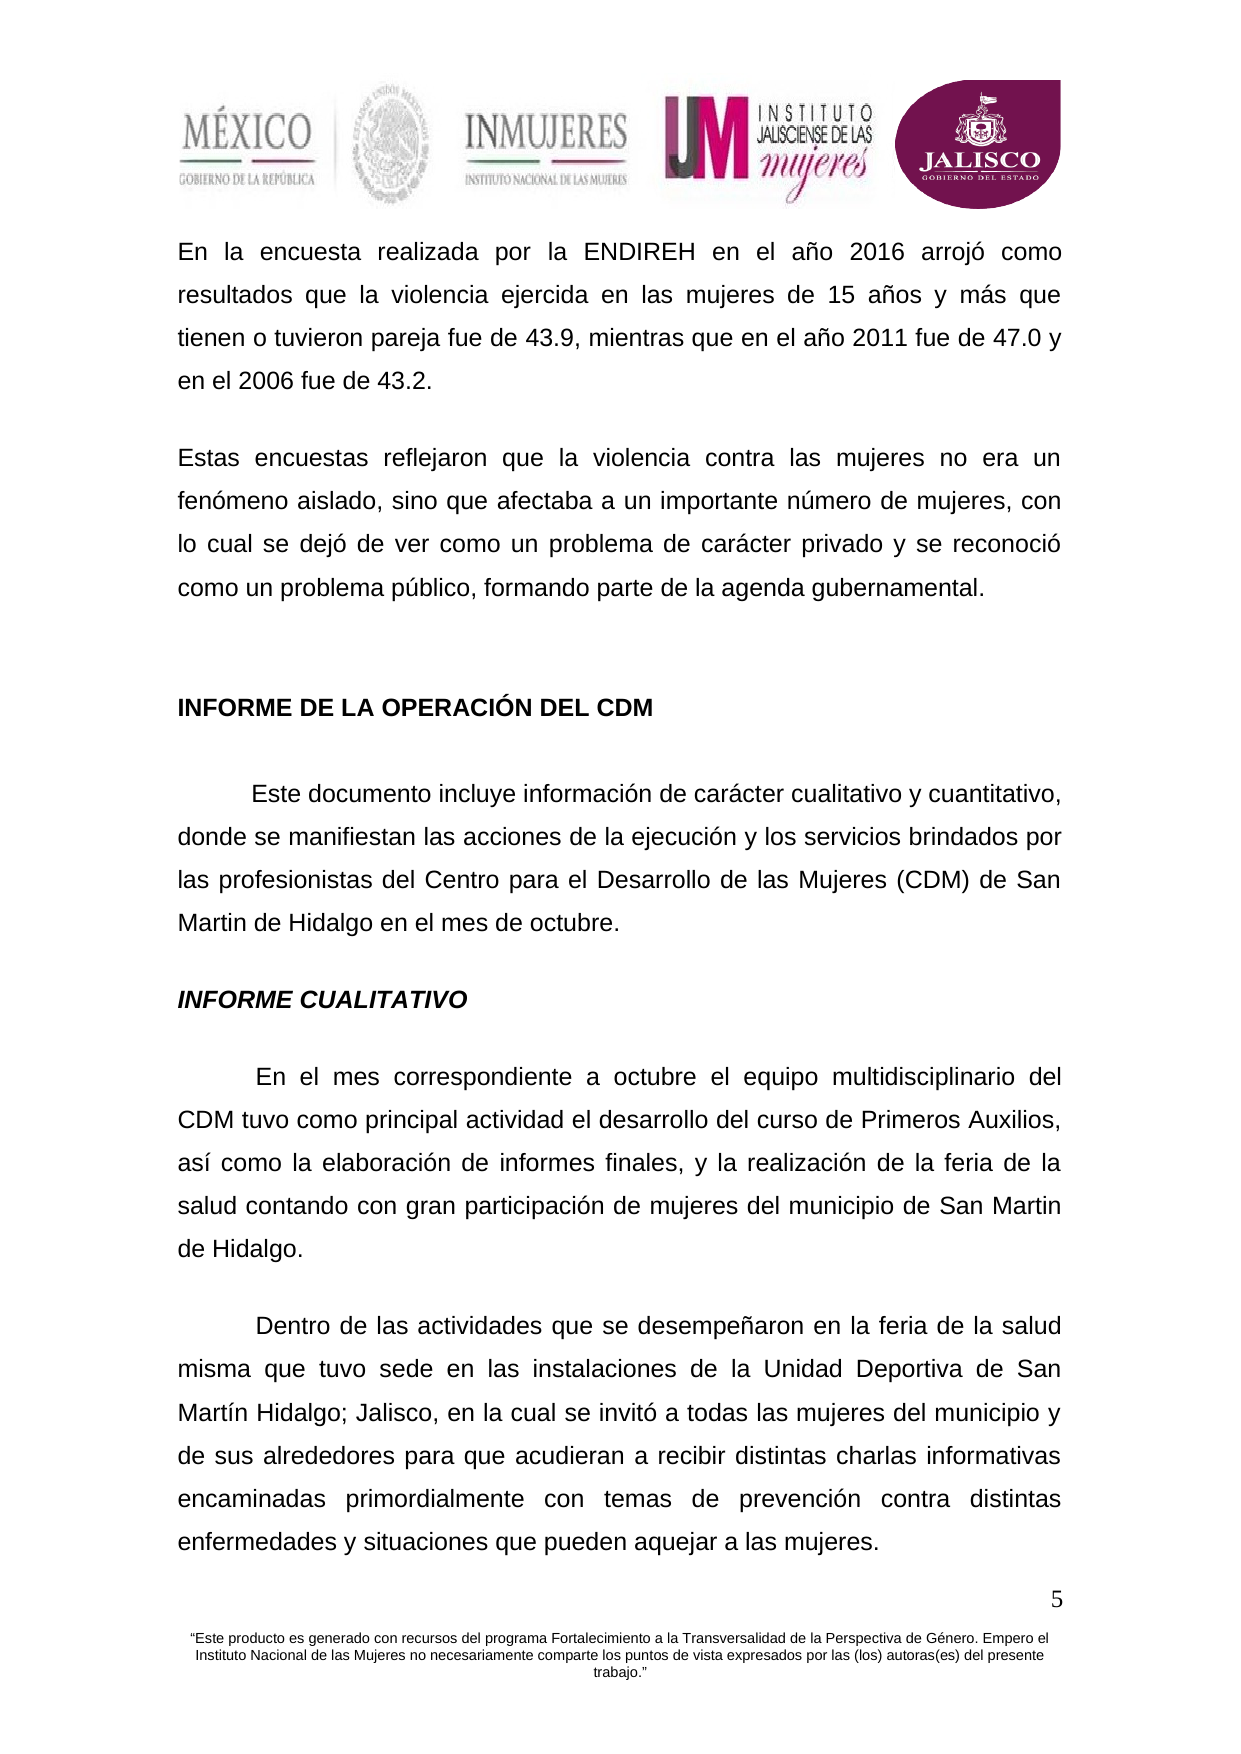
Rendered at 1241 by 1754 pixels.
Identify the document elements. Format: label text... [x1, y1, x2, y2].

text INFORME DE LA OPERACIÓN DEL CDM [177, 692, 1063, 721]
text Estas encuestas reflejaron que la violencia contra las mujeres no era un fenómeno aislado, sino que afectaba a un importante número de mujeres, con lo cual se dejó de ver como un problema de carácter privado y se reconoció como un problema público, formando parte de la agenda gubernamental. [177, 443, 1063, 601]
text Este documento incluye información de carácter cualitativo y cuantitativo, donde se manifiestan las acciones de la ejecución y los servicios brindados por las profesionistas del Centro para el Desarrollo de las Mujeres (CDM) de San Martin de Hidalgo en el mes de octubre. [177, 779, 1063, 937]
text En el mes correspondiente a octubre el equipo multidisciplinario del CDM tuvo como principal actividad el desarrollo del curso de Primeros Auxilios, así como la elaboración de informes finales, y la realización de la feria de la salud contando con gran participación de mujeres del municipio de San Martin de Hidalgo. [177, 1062, 1063, 1263]
picture [179, 73, 1061, 209]
text Dentro de las actividades que se desempeñaron en la feria de la salud misma que tuvo sede en las instalaciones de la Unidad Deportiva de San Martín Hidalgo; Jalisco, en la cual se invitó a todas las mujeres del municipio y de sus alrededores para que acudieran a recibir distintas charlas informativas encaminadas primordialmente con temas de prevención contra distintas enfermedades y situaciones que pueden aquejar a las mujeres. [177, 1311, 1063, 1556]
text INFORME CUALITATIVO [177, 985, 1063, 1014]
text En la encuesta realizada por la ENDIREH en el año 2016 arrojó como resultados que la violencia ejercida en las mujeres de 15 años y más que tienen o tuvieron pareja fue de 43.9, mientras que en el año 2011 fue de 47.0 y en el 2006 fue de 43.2. [177, 237, 1063, 395]
